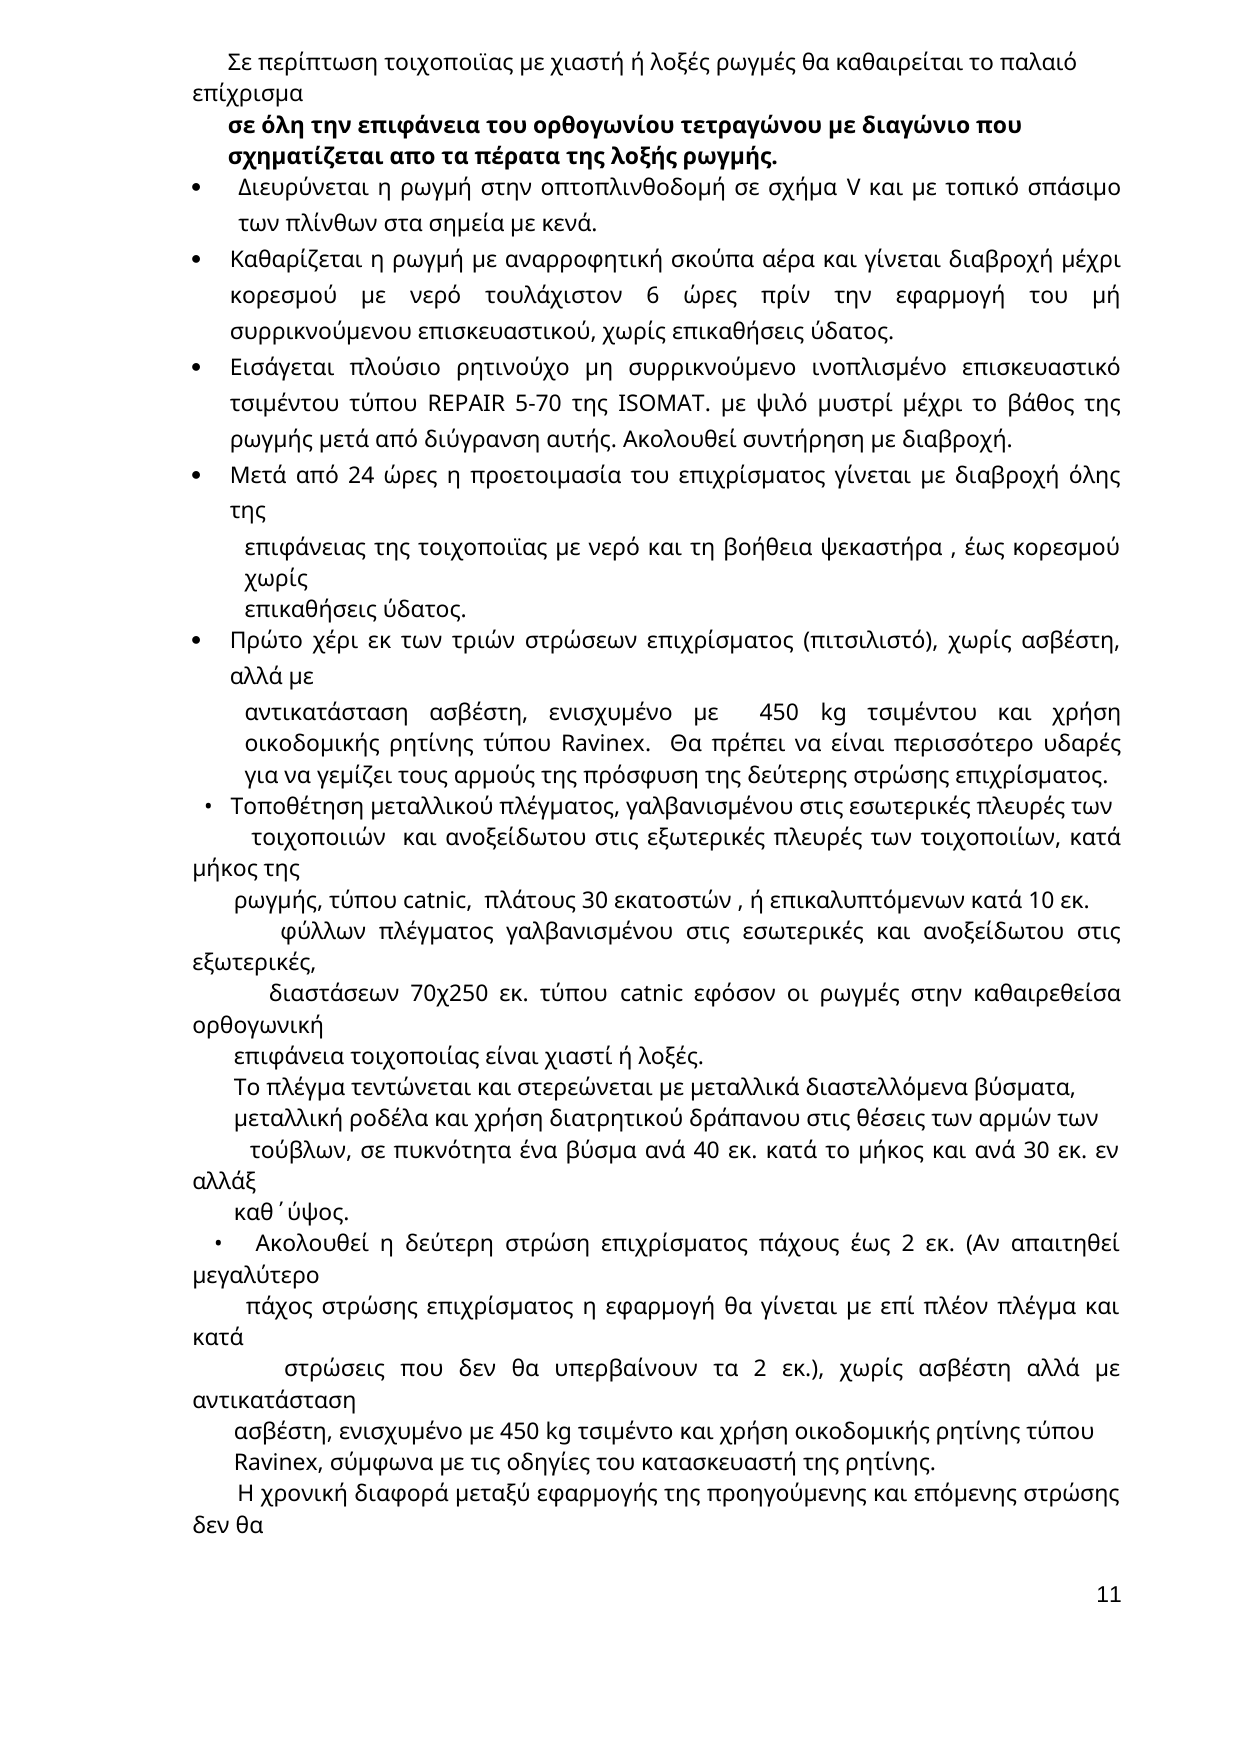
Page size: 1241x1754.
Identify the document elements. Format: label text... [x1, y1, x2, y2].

text τοιχοποιιών και ανοξείδωτου στις εξωτερικές πλευρές των τοιχοποιίων, κατά μήκος της [192, 821, 1122, 883]
text αντικατάσταση ασβέστη, ενισχυμένο με 450 kg τσιμέντου και χρήση οικοδομικής ρητίνης τύπου Ravinex. Θα πρέπει να είναι περισσότερο υδαρές για να γεμίζει τους αρμούς της πρόσφυση της δεύτερης στρώσης επιχρίσματος. [244, 696, 1122, 790]
list Πρώτο χέρι εκ των τριών στρώσεων επιχρίσματος (πιτσιλιστό), χωρίς ασβέστη, αλλά με [192, 624, 1122, 691]
text ασβέστη, ενισχυμένο με 450 kg τσιμέντο και χρήση οικοδομικής ρητίνης τύπου [192, 1415, 1122, 1446]
text φύλλων πλέγματος γαλβανισμένου στις εσωτερικές και ανοξείδωτου στις εξωτερικές, [192, 915, 1122, 977]
text • Τοποθέτηση μεταλλικού πλέγματος, γαλβανισμένου στις εσωτερικές πλευρές των [192, 790, 1122, 821]
text καθ΄ύψος. [192, 1196, 1122, 1227]
text σχηματίζεται απο τα πέρατα της λοξής ρωγμής. [192, 140, 1122, 171]
text ρωγμής, τύπου catnic, πλάτους 30 εκατοστών , ή επικαλυπτόμενων κατά 10 εκ. [192, 883, 1122, 915]
text επικαθήσεις ύδατος. [244, 593, 1122, 624]
text μεταλλική ροδέλα και χρήση διατρητικού δράπανου στις θέσεις των αρμών των [192, 1102, 1122, 1133]
list Εισάγεται πλούσιο ρητινούχο μη συρρικνούμενο ινοπλισμένο επισκευαστικό τσιμέντου τύπου REPAIR 5-70 της ISOMAT. με ψιλό μυστρί μέχρι το βάθος της ρωγμής μετά από διύγρανση αυτής. Ακολουθεί συντήρηση με διαβροχή. [192, 351, 1122, 454]
text στρώσεις που δεν θα υπερβαίνουν τα 2 εκ.), χωρίς ασβέστη αλλά με αντικατάσταση [192, 1352, 1122, 1415]
list Καθαρίζεται η ρωγμή με αναρροφητική σκούπα αέρα και γίνεται διαβροχή μέχρι κορεσμού με νερό τουλάχιστον 6 ώρες πρίν την εφαρμογή του μή συρρικνούμενου επισκευαστικού, χωρίς επικαθήσεις ύδατος. [192, 243, 1122, 346]
text επιφάνειας της τοιχοποιϊας με νερό και τη βοήθεια ψεκαστήρα , έως κορεσμού χωρίς [244, 530, 1122, 593]
text Ravinex, σύμφωνα με τις οδηγίες του κατασκευαστή της ρητίνης. [192, 1446, 1122, 1477]
list Διευρύνεται η ρωγμή στην οπτοπλινθοδομή σε σχήμα V και με τοπικό σπάσιμο των πλίνθων στα σημεία με κενά. [192, 171, 1122, 238]
text σε όλη την επιφάνεια του ορθογωνίου τετραγώνου με διαγώνιο που [192, 108, 1122, 140]
text Η χρονική διαφορά μεταξύ εφαρμογής της προηγούμενης και επόμενης στρώσης δεν θα [192, 1477, 1122, 1540]
text τούβλων, σε πυκνότητα ένα βύσμα ανά 40 εκ. κατά το μήκος και ανά 30 εκ. εν αλλάξ [192, 1133, 1122, 1196]
text • Ακολουθεί η δεύτερη στρώση επιχρίσματος πάχους έως 2 εκ. (Αν απαιτηθεί μεγαλύτερο [192, 1227, 1122, 1290]
text επιφάνεια τοιχοποιίας είναι χιαστί ή λοξές. [192, 1040, 1122, 1071]
text διαστάσεων 70χ250 εκ. τύπου catnic εφόσον οι ρωγμές στην καθαιρεθείσα ορθογωνική [192, 977, 1122, 1040]
text πάχος στρώσης επιχρίσματος η εφαρμογή θα γίνεται με επί πλέον πλέγμα και κατά [192, 1290, 1122, 1352]
list Μετά από 24 ώρες η προετοιμασία του επιχρίσματος γίνεται με διαβροχή όλης της [192, 458, 1122, 526]
text Σε περίπτωση τοιχοποιϊας με χιαστή ή λοξές ρωγμές θα καθαιρείται το παλαιό επίχρισμα [192, 46, 1122, 108]
text Το πλέγμα τεντώνεται και στερεώνεται με μεταλλικά διαστελλόμενα βύσματα, [192, 1071, 1122, 1102]
